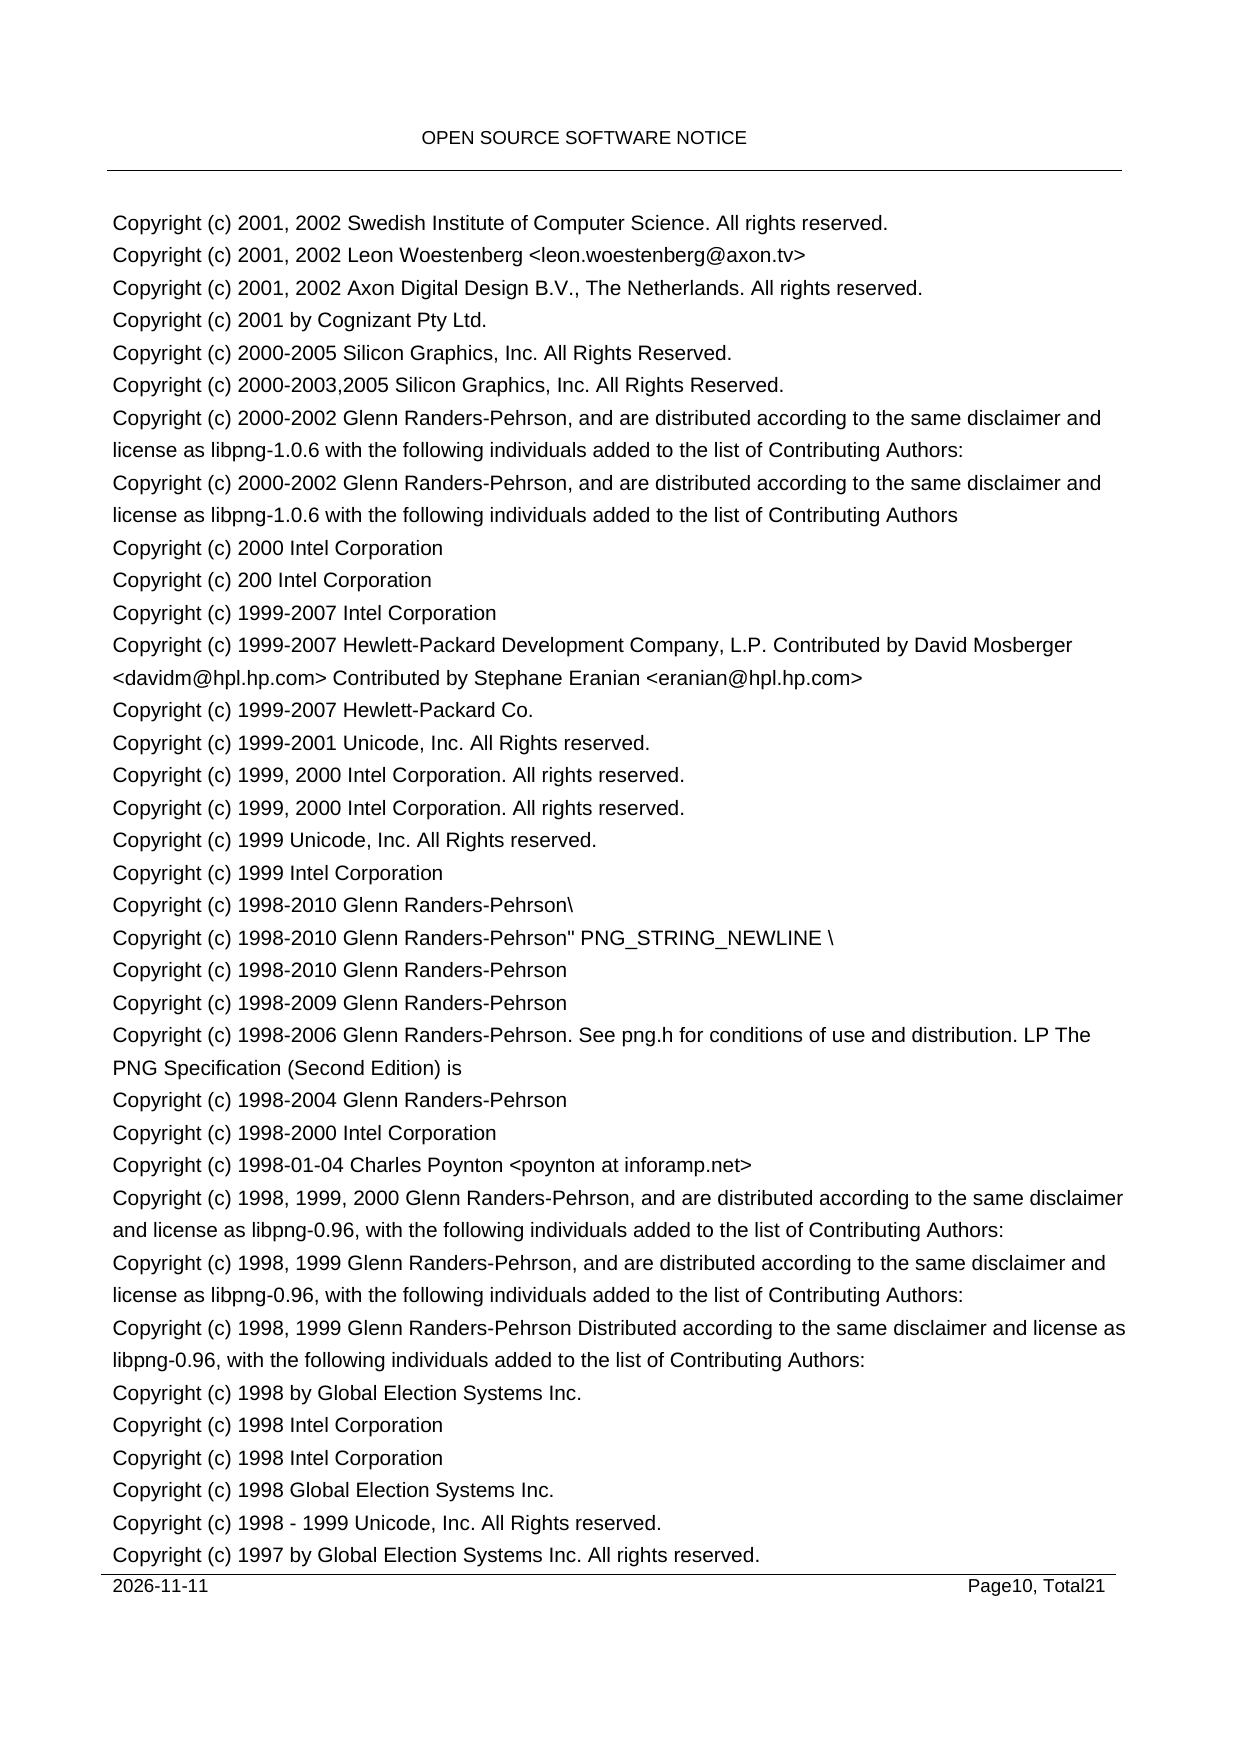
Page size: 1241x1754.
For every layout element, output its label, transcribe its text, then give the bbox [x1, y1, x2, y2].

text Copyright (c) 1998, 1999, 2000 Glenn Randers-Pehrson, and are distributed according to the same disclaimer and license as libpng-0.96, with the following individuals added to the list of Contributing Authors: [112, 1181, 1128, 1246]
text Copyright (c) 1999-2001 Unicode, Inc. All Rights reserved. [112, 726, 1128, 759]
text Copyright (c) 1999 Unicode, Inc. All Rights reserved. [112, 824, 1128, 856]
text Copyright (c) 1998 by Global Election Systems Inc. [112, 1376, 1128, 1409]
text Copyright (c) 1998-2010 Glenn Randers-Pehrson\ [112, 889, 1128, 921]
text Copyright (c) 1998-2010 Glenn Randers-Pehrson [112, 954, 1128, 986]
text Copyright (c) 2000-2005 Silicon Graphics, Inc. All Rights Reserved. [112, 336, 1128, 369]
text Copyright (c) 1999-2007 Hewlett-Packard Development Company, L.P. Contributed by David Mosberger <davidm@hpl.hp.com> Contributed by Stephane Eranian <eranian@hpl.hp.com> [112, 629, 1128, 694]
text Copyright (c) 1998-2010 Glenn Randers-Pehrson" PNG_STRING_NEWLINE \ [112, 921, 1128, 954]
text Copyright (c) 2001, 2002 Axon Digital Design B.V., The Netherlands. All rights reserved. [112, 271, 1128, 304]
text Copyright (c) 2000-2002 Glenn Randers-Pehrson, and are distributed according to the same disclaimer and license as libpng-1.0.6 with the following individuals added to the list of Contributing Authors: [112, 401, 1128, 466]
text Copyright (c) 1998 - 1999 Unicode, Inc. All Rights reserved. [112, 1506, 1128, 1539]
text Copyright (c) 2000-2002 Glenn Randers-Pehrson, and are distributed according to the same disclaimer and license as libpng-1.0.6 with the following individuals added to the list of Contributing Authors [112, 466, 1128, 531]
text Copyright (c) 1999-2007 Intel Corporation [112, 596, 1128, 629]
text Copyright (c) 1998-2009 Glenn Randers-Pehrson [112, 986, 1128, 1019]
text Copyright (c) 1998-2006 Glenn Randers-Pehrson. See png.h for conditions of use and distribution. LP The PNG Specification (Second Edition) is [112, 1019, 1128, 1084]
text Copyright (c) 2001 by Cognizant Pty Ltd. [112, 304, 1128, 336]
text Copyright (c) 1998 Intel Corporation [112, 1441, 1128, 1474]
text Copyright (c) 2000-2003,2005 Silicon Graphics, Inc. All Rights Reserved. [112, 369, 1128, 401]
text Copyright (c) 1999 Intel Corporation [112, 856, 1128, 889]
text Copyright (c) 1999-2007 Hewlett-Packard Co. [112, 694, 1128, 726]
text Copyright (c) 1998-2004 Glenn Randers-Pehrson [112, 1084, 1128, 1116]
text Copyright (c) 1999, 2000 Intel Corporation. All rights reserved. [112, 791, 1128, 824]
text Copyright (c) 1997 by Global Election Systems Inc. All rights reserved. [112, 1539, 1128, 1571]
text Copyright (c) 1998-2000 Intel Corporation [112, 1116, 1128, 1149]
text Copyright (c) 1999, 2000 Intel Corporation. All rights reserved. [112, 759, 1128, 791]
text Copyright (c) 1998, 1999 Glenn Randers-Pehrson, and are distributed according to the same disclaimer and license as libpng-0.96, with the following individuals added to the list of Contributing Authors: [112, 1246, 1128, 1311]
text Copyright (c) 2001, 2002 Leon Woestenberg <leon.woestenberg@axon.tv> [112, 239, 1128, 271]
text Copyright (c) 2000 Intel Corporation [112, 531, 1128, 564]
text Copyright (c) 200 Intel Corporation [112, 564, 1128, 596]
text Copyright (c) 1998 Global Election Systems Inc. [112, 1474, 1128, 1506]
text Copyright (c) 1998 Intel Corporation [112, 1409, 1128, 1441]
text Copyright (c) 2001, 2002 Swedish Institute of Computer Science. All rights reserved. [112, 206, 1128, 239]
text Copyright (c) 1998-01-04 Charles Poynton <poynton at inforamp.net> [112, 1149, 1128, 1181]
text Copyright (c) 1998, 1999 Glenn Randers-Pehrson Distributed according to the same disclaimer and license as libpng-0.96, with the following individuals added to the list of Contributing Authors: [112, 1311, 1128, 1376]
